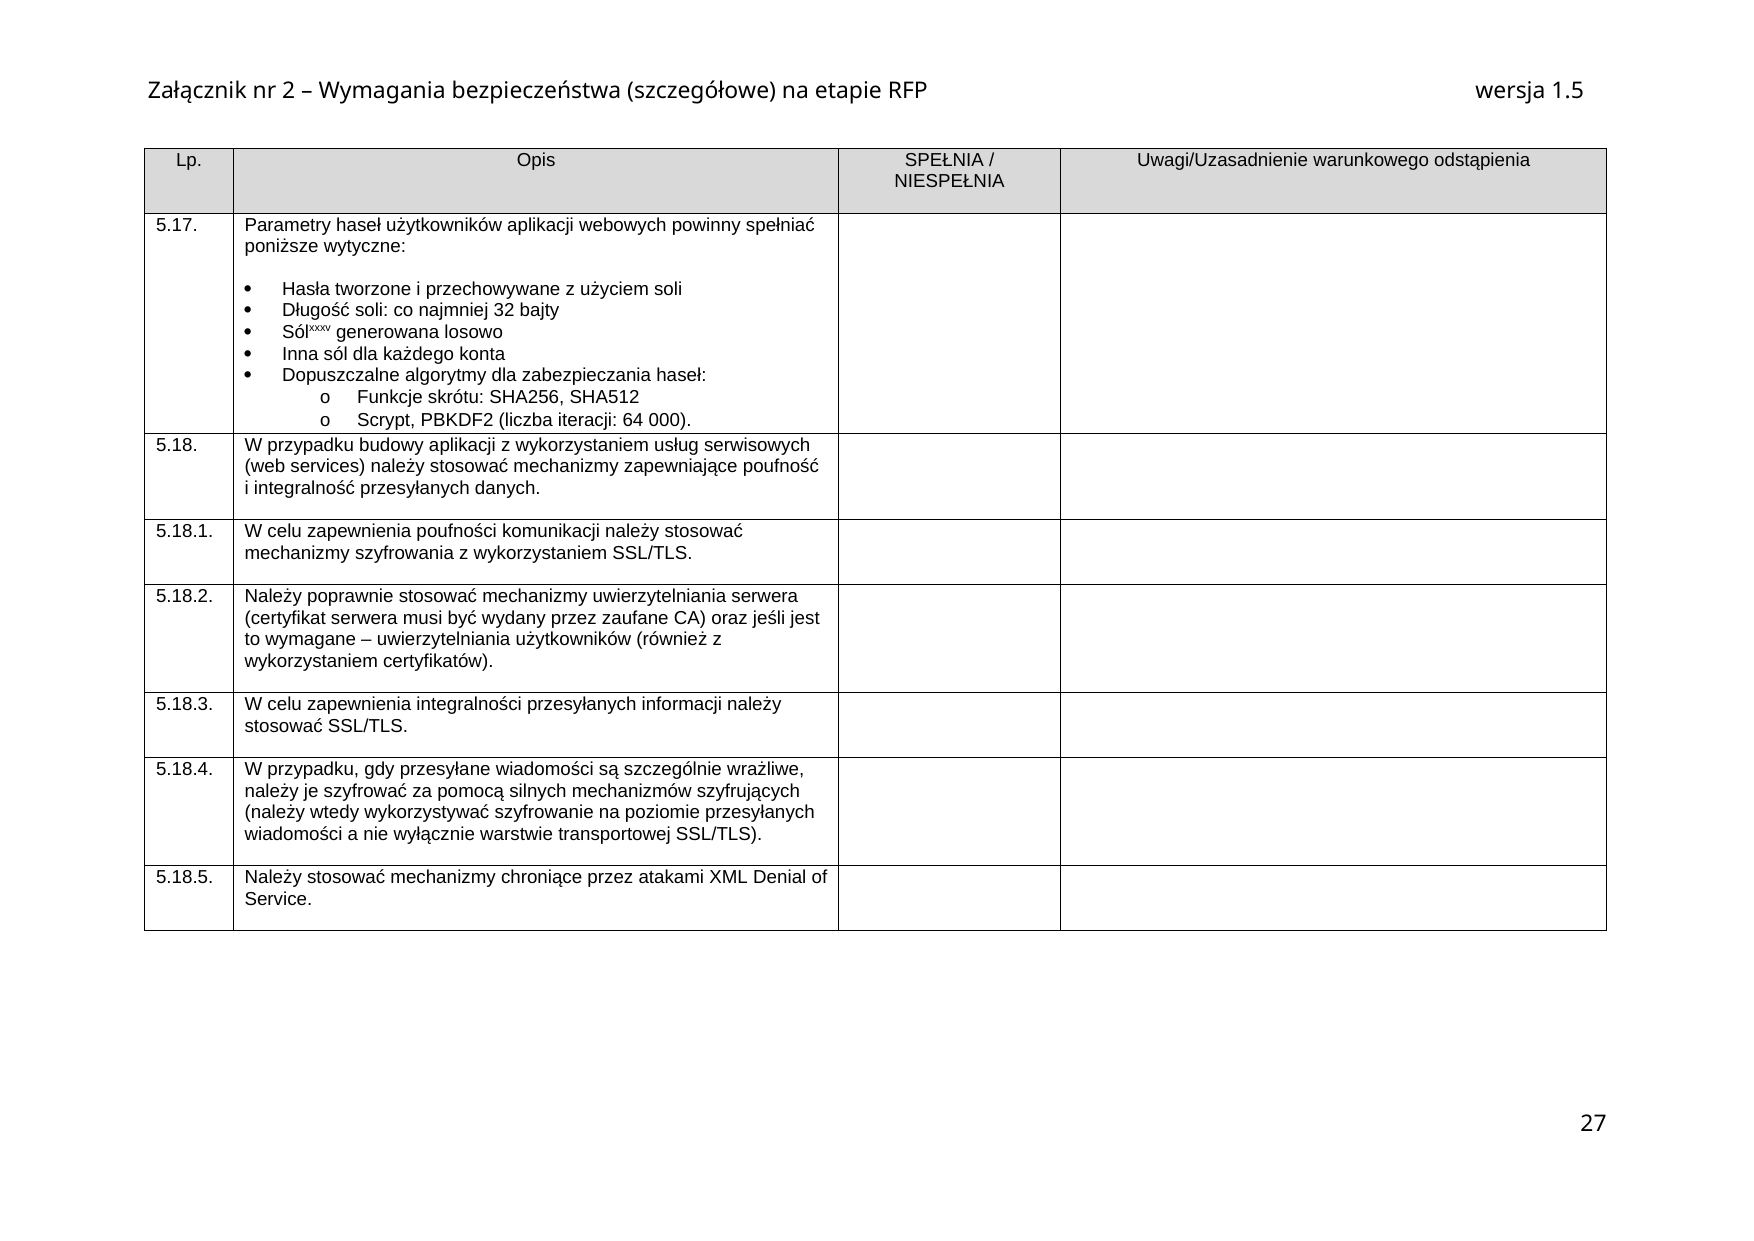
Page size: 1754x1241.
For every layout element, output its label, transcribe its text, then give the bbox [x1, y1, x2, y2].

table_cell Parametry haseł użytkowników aplikacji webowych powinny spełniać poniższe wytyczne: Hasła tworzone i przechowywane z użyciem soli Długość soli: co najmniej 32 bajty Sól generowana losowo Inna sól dla każdego konta Dopuszczalne algorytmy dla zabezpieczania haseł: Funkcje skrótu: SHA256, SHA512 Scrypt, PBKDF2 (liczba iteracji: 64 000). [234, 214, 838, 432]
table_cell [839, 520, 1060, 584]
table_cell [1061, 214, 1606, 432]
table_cell [1061, 693, 1606, 757]
table_cell [839, 866, 1060, 930]
table_header Opis [234, 149, 838, 213]
table_cell [145, 434, 233, 519]
table_cell Należy poprawnie stosować mechanizmy uwierzytelniania serwera (certyfikat serwera musi być wydany przez zaufane CA) oraz jeśli jest to wymagane – uwierzytelniania użytkowników (również z wykorzystaniem certyfikatów). [234, 585, 838, 692]
table_cell [839, 758, 1060, 865]
table_cell [145, 866, 233, 930]
table_cell W przypadku, gdy przesyłane wiadomości są szczególnie wrażliwe, należy je szyfrować za pomocą silnych mechanizmów szyfrujących (należy wtedy wykorzystywać szyfrowanie na poziomie przesyłanych wiadomości a nie wyłącznie warstwie transportowej SSL/TLS). [234, 758, 838, 865]
table_cell [145, 758, 233, 865]
table_cell [839, 693, 1060, 757]
table_cell [145, 214, 233, 432]
table_cell [839, 214, 1060, 432]
table_cell [839, 434, 1060, 519]
table_cell [839, 585, 1060, 692]
table_cell [1061, 520, 1606, 584]
table_header Lp. [145, 149, 233, 213]
table_cell W celu zapewnienia poufności komunikacji należy stosować mechanizmy szyfrowania z wykorzystaniem SSL/TLS. [234, 520, 838, 584]
table_cell Należy stosować mechanizmy chroniące przez atakami XML Denial of Service. [234, 866, 838, 930]
table_cell [1061, 758, 1606, 865]
table_cell [1061, 434, 1606, 519]
table_header Uwagi/Uzasadnienie warunkowego odstąpienia [1061, 149, 1606, 213]
table_cell [1061, 585, 1606, 692]
table_cell [145, 520, 233, 584]
table_header SPEŁNIA / NIESPEŁNIA [839, 149, 1060, 213]
table_cell W przypadku budowy aplikacji z wykorzystaniem usług serwisowych (web services) należy stosować mechanizmy zapewniające poufność i integralność przesyłanych danych. [234, 434, 838, 519]
table_cell [1061, 866, 1606, 930]
table_cell W celu zapewnienia integralności przesyłanych informacji należy stosować SSL/TLS. [234, 693, 838, 757]
table_cell [145, 693, 233, 757]
table_cell [145, 585, 233, 692]
